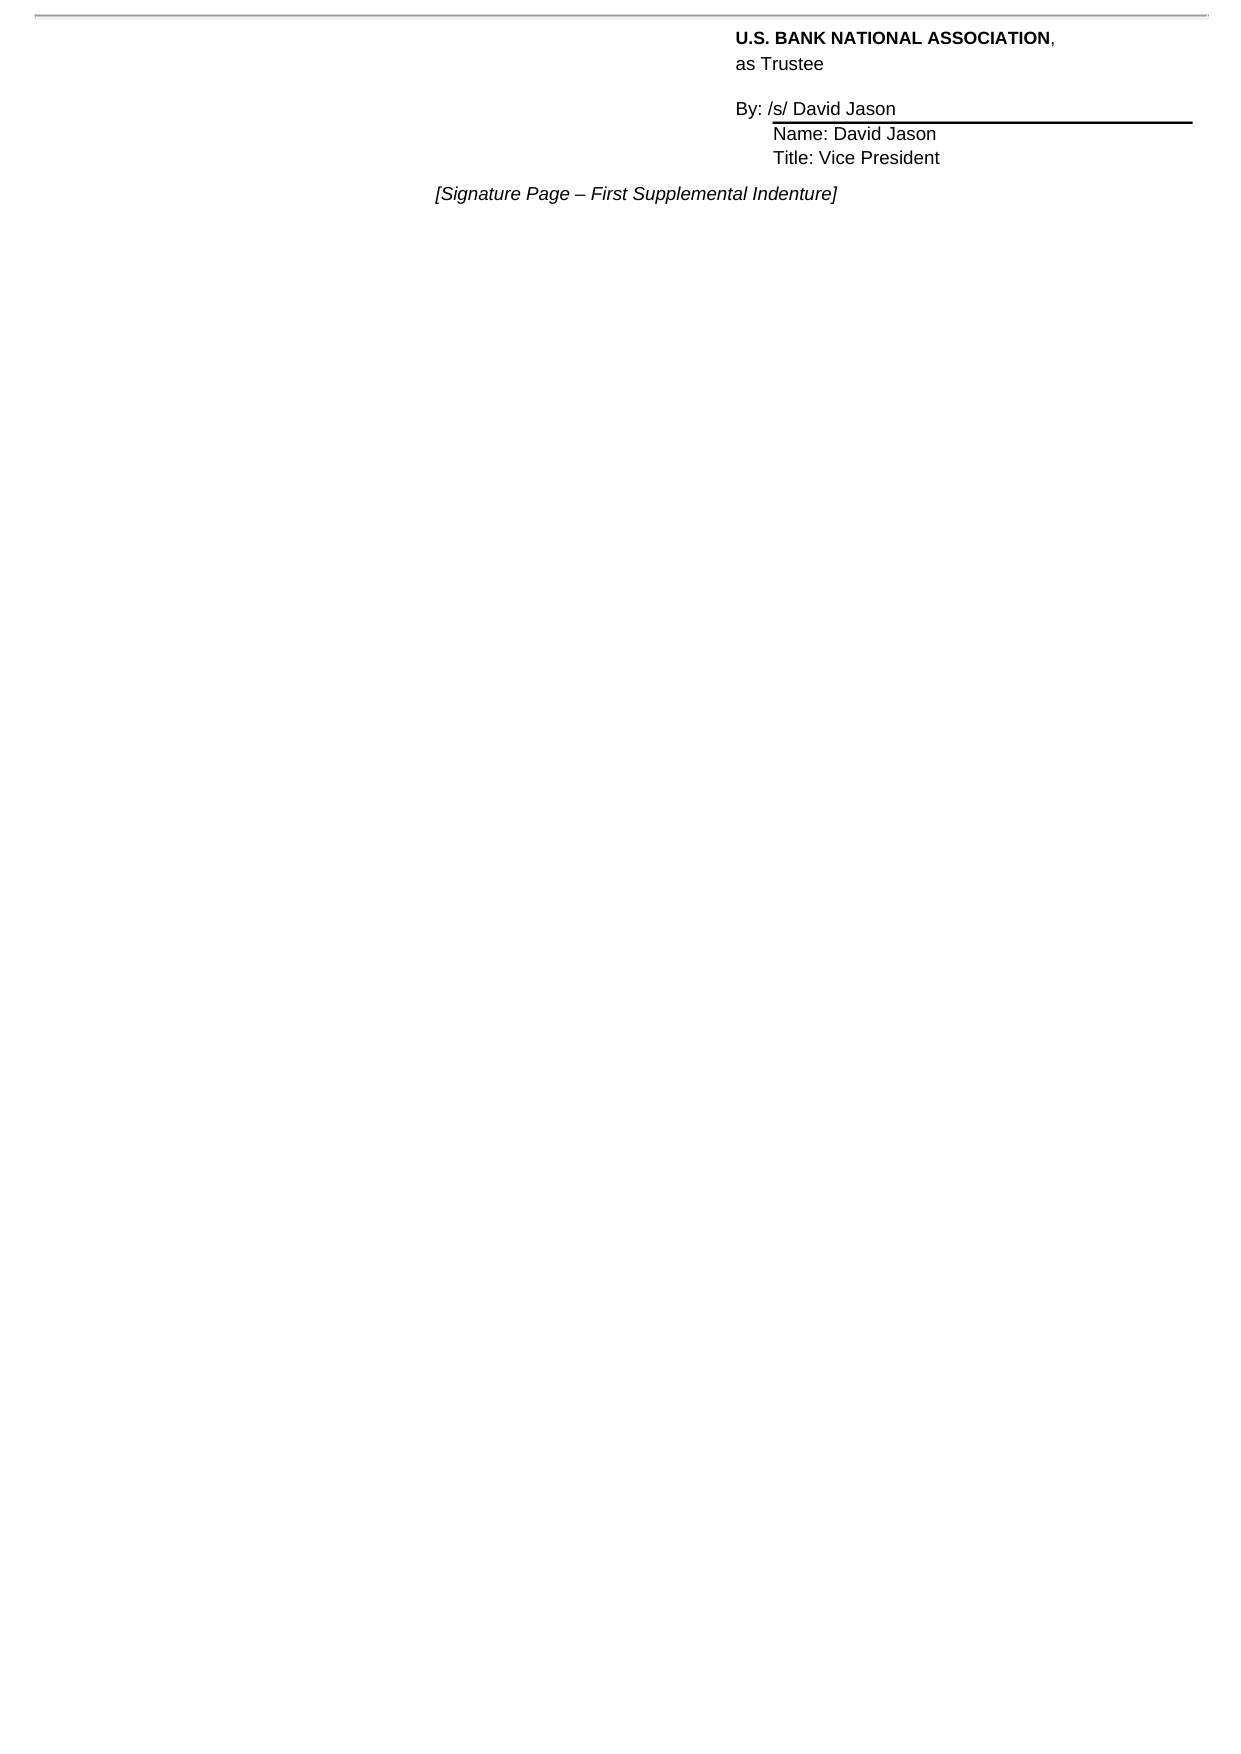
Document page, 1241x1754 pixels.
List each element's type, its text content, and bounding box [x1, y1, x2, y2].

text By: /s/ David Jason [735, 97, 1090, 119]
picture [32, 14, 1209, 21]
text as Trustee [735, 53, 1090, 74]
text Name: David Jason [773, 123, 1090, 144]
text U.S. BANK NATIONAL ASSOCIATION, [735, 28, 1090, 48]
text Title: Vice President [773, 147, 1090, 168]
text [Signature Page – First Supplemental Indenture] [435, 183, 1090, 205]
